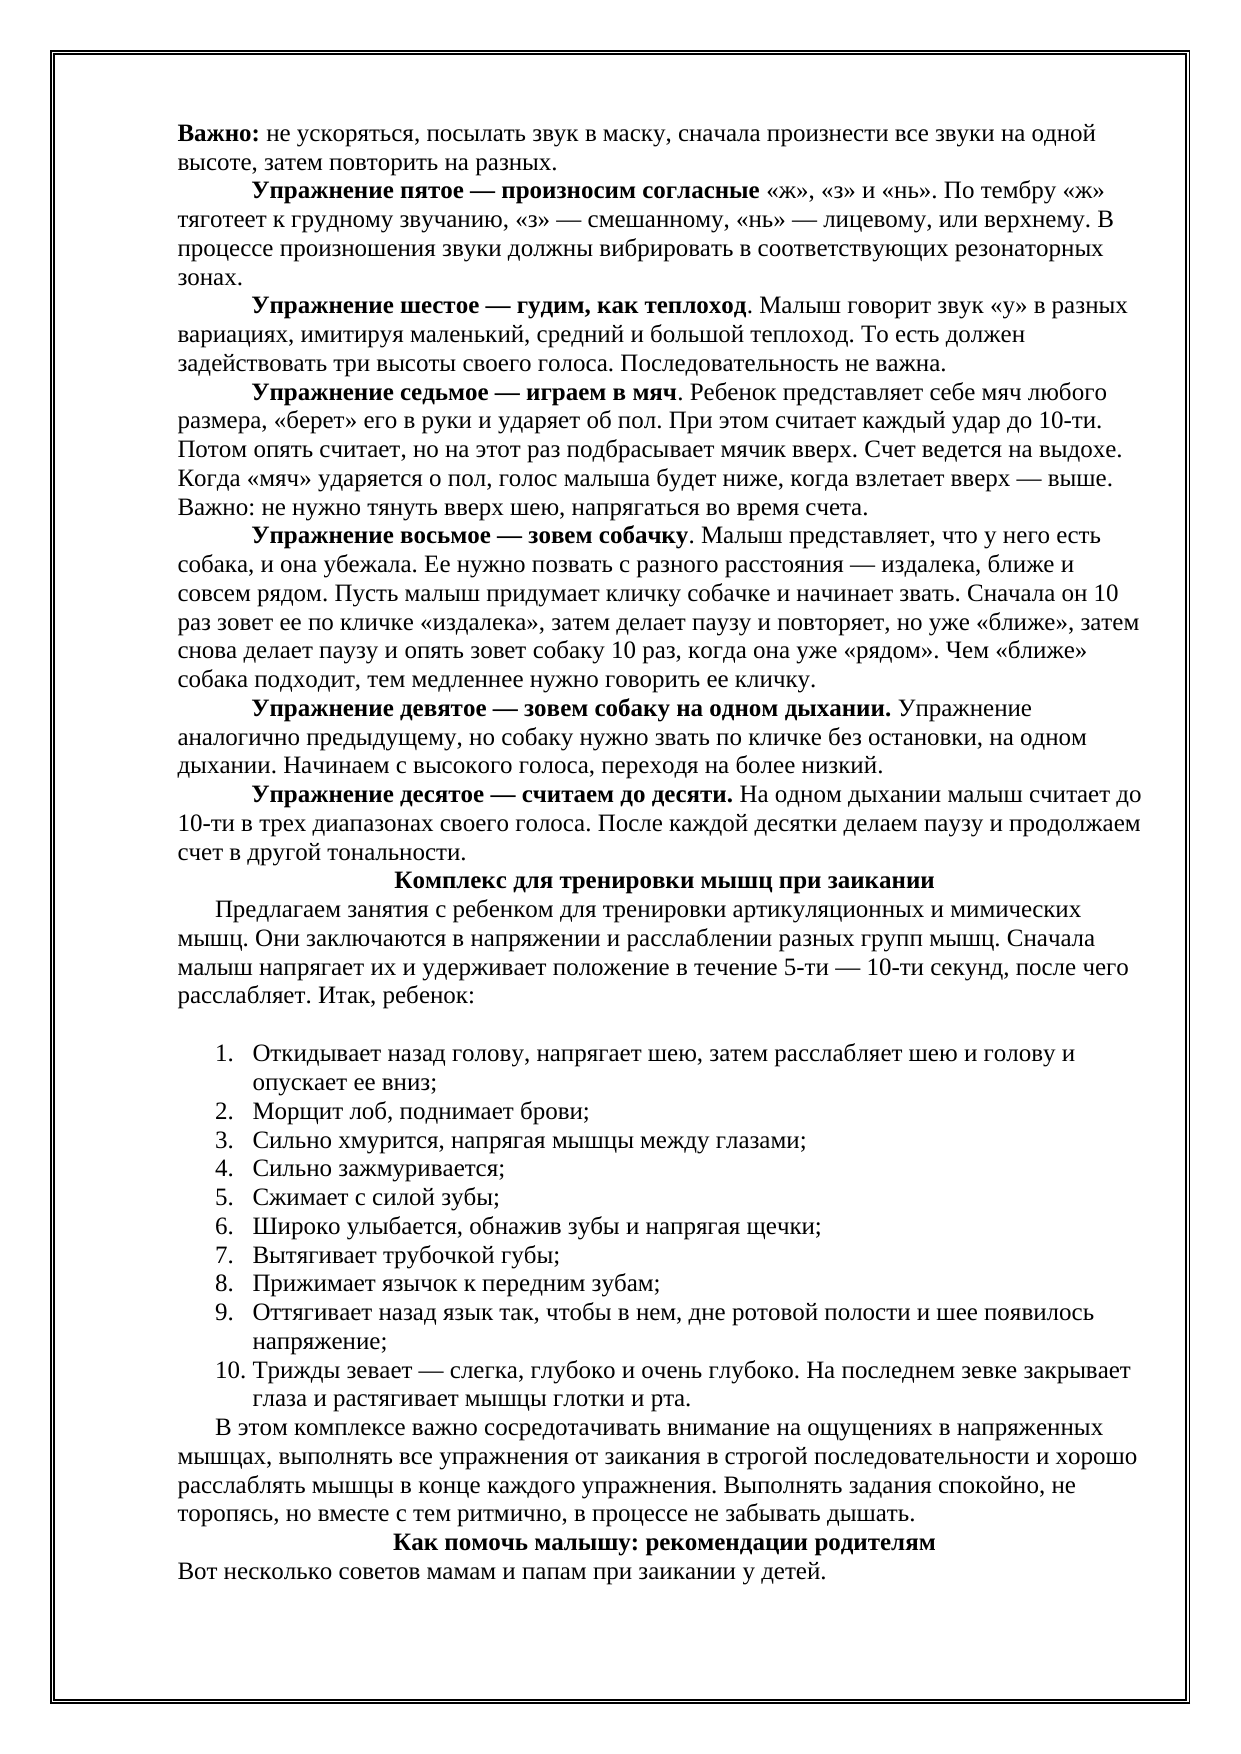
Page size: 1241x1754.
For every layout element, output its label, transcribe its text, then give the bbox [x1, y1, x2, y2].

list Сжимает с силой зубы; [215, 1182, 1152, 1211]
text Как помочь малышу: рекомендации родителям [177, 1527, 1152, 1556]
text Упражнение седьмое — играем в мяч. Ребенок представляет себе мяч любого размера, «берет» его в руки и ударяет об пол. При этом считает каждый удар до 10-ти. Потом опять считает, но на этот раз подбрасывает мячик вверх. Счет ведется на выдохе. Когда «мяч» ударяется о пол, голос малыша будет ниже, когда взлетает вверх — выше. Важно: не нужно тянуть вверх шею, напрягаться во время счета. [177, 377, 1152, 521]
text В этом комплексе важно сосредотачивать внимание на ощущениях в напряженных мышцах, выполнять все упражнения от заикания в строгой последовательности и хорошо расслаблять мышцы в конце каждого упражнения. Выполнять задания спокойно, не торопясь, но вместе с тем ритмично, в процессе не забывать дышать. [177, 1412, 1152, 1527]
text Упражнение шестое — гудим, как теплоход. Малыш говорит звук «у» в разных вариациях, имитируя маленький, средний и большой теплоход. То есть должен задействовать три высоты своего голоса. Последовательность не важна. [177, 291, 1152, 377]
list Сильно хмурится, напрягая мышцы между глазами; [215, 1125, 1152, 1153]
text Важно: не ускоряться, посылать звук в маску, сначала произнести все звуки на одной высоте, затем повторить на разных. [177, 118, 1152, 176]
text Предлагаем занятия с ребенком для тренировки артикуляционных и мимических мышц. Они заключаются в напряжении и расслаблении разных групп мышц. Сначала малыш напрягает их и удерживает положение в течение 5-ти — 10-ти секунд, после чего расслабляет. Итак, ребенок: [177, 894, 1152, 1009]
list Вытягивает трубочкой губы; [215, 1240, 1152, 1268]
text Упражнение десятое — считаем до десяти. На одном дыхании малыш считает до 10-ти в трех диапазонах своего голоса. После каждой десятки делаем паузу и продолжаем счет в другой тональности. [177, 779, 1152, 866]
text Вот несколько советов мамам и папам при заикании у детей. [177, 1556, 1152, 1585]
text Упражнение восьмое — зовем собачку. Малыш представляет, что у него есть собака, и она убежала. Ее нужно позвать с разного расстояния — издалека, ближе и совсем рядом. Пусть малыш придумает кличку собачке и начинает звать. Сначала он 10 раз зовет ее по кличке «издалека», затем делает паузу и повторяет, но уже «ближе», затем снова делает паузу и опять зовет собаку 10 раз, когда она уже «рядом». Чем «ближе» собака подходит, тем медленнее нужно говорить ее кличку. [177, 521, 1152, 693]
list Прижимает язычок к передним зубам; [215, 1268, 1152, 1297]
text Упражнение пятое — произносим согласные «ж», «з» и «нь». По тембру «ж» тяготеет к грудному звучанию, «з» — смешанному, «нь» — лицевому, или верхнему. В процессе произношения звуки должны вибрировать в соответствующих резонаторных зонах. [177, 176, 1152, 291]
list Широко улыбается, обнажив зубы и напрягая щечки; [215, 1211, 1152, 1240]
list Оттягивает назад язык так, чтобы в нем, дне ротовой полости и шее появилось напряжение; [215, 1297, 1152, 1355]
list Морщит лоб, поднимает брови; [215, 1096, 1152, 1125]
text Упражнение девятое — зовем собаку на одном дыхании. Упражнение аналогично предыдущему, но собаку нужно звать по кличке без остановки, на одном дыхании. Начинаем с высокого голоса, переходя на более низкий. [177, 693, 1152, 779]
list Откидывает назад голову, напрягает шею, затем расслабляет шею и голову и опускает ее вниз; [215, 1038, 1152, 1096]
list Трижды зевает — слегка, глубоко и очень глубоко. На последнем зевке закрывает глаза и растягивает мышцы глотки и рта. [215, 1355, 1152, 1412]
list Сильно зажмуривается; [215, 1153, 1152, 1182]
text Комплекс для тренировки мышц при заикании [177, 866, 1152, 894]
